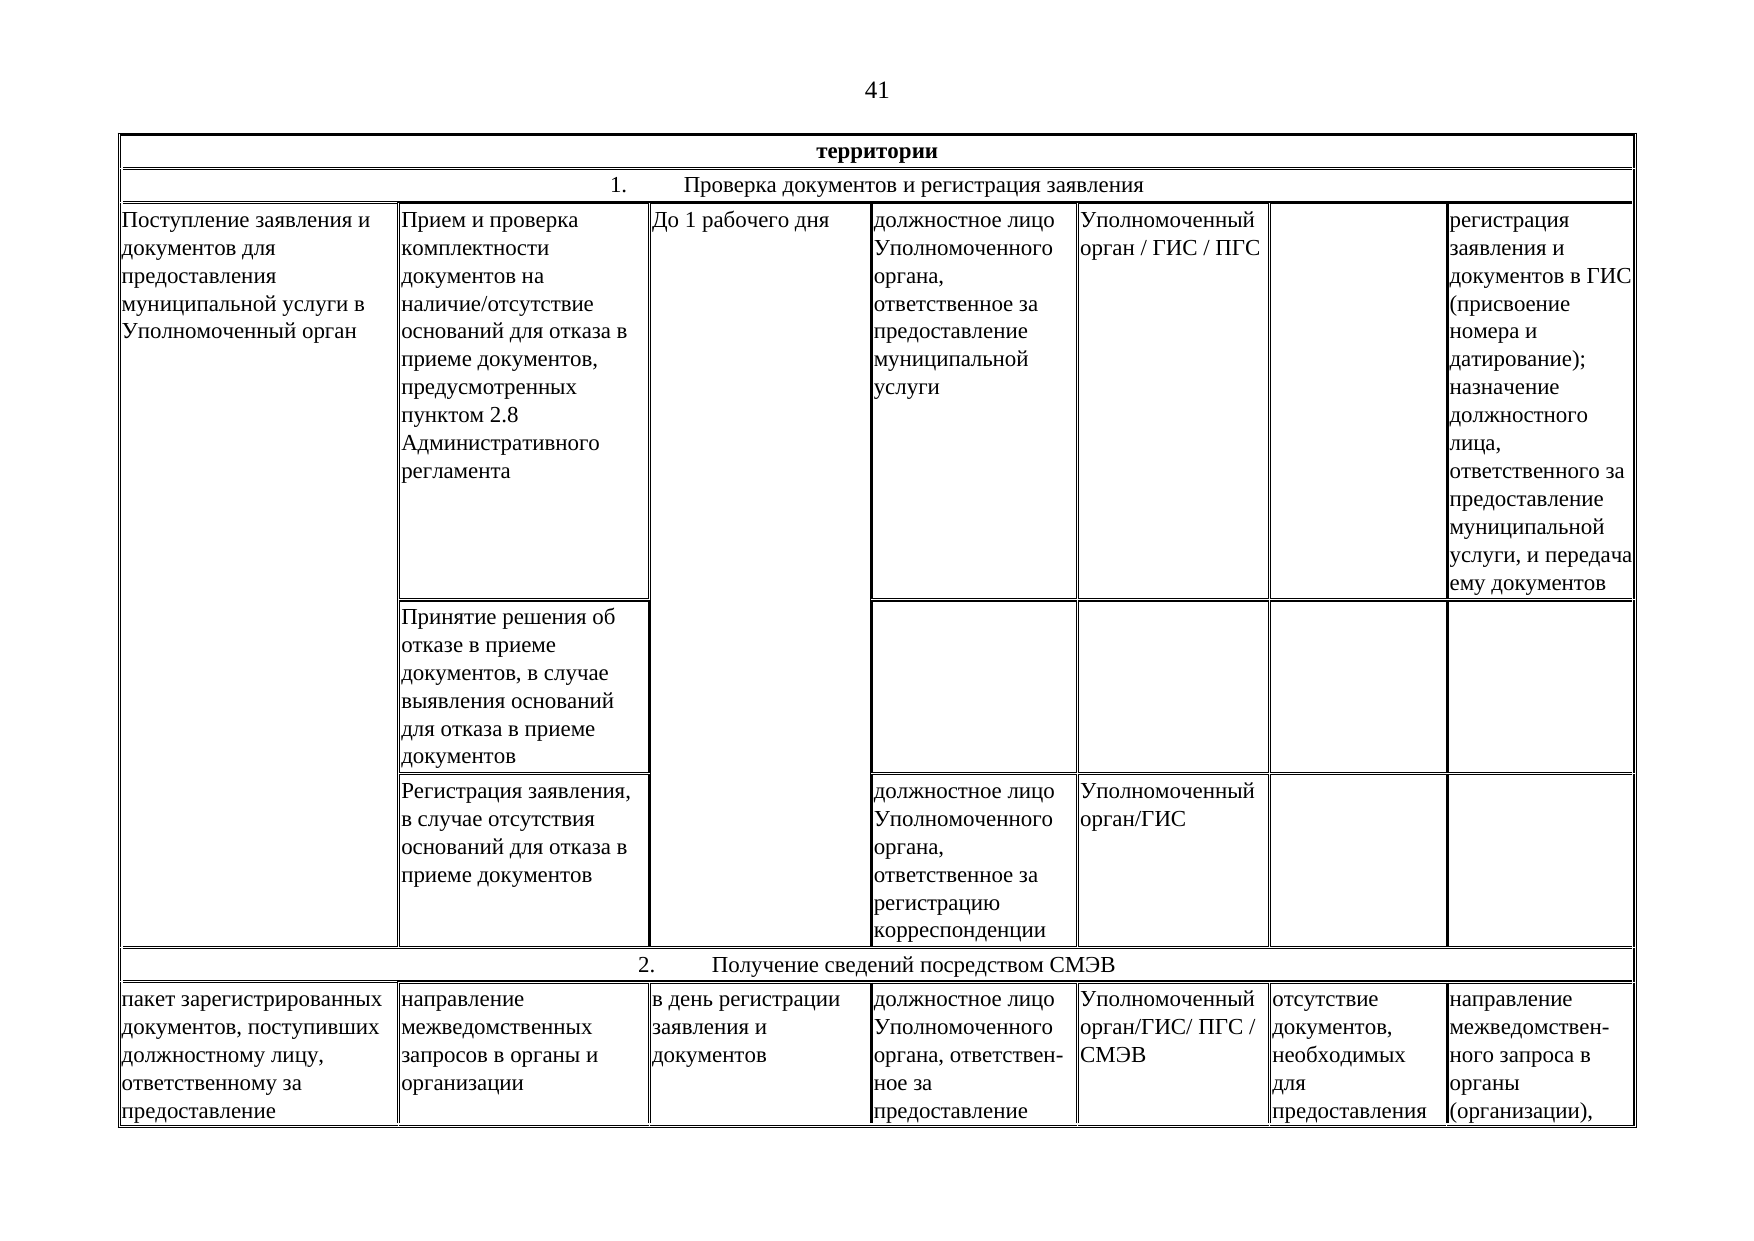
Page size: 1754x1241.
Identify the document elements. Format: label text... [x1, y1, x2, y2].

table_cell [1447, 598, 1635, 772]
table_cell Уполномоченный орган/ГИС [1079, 775, 1268, 946]
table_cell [1270, 984, 1447, 1124]
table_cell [1078, 984, 1270, 1124]
table_cell должностное лицо Уполномоченного органа, ответственное за предоставление муниципальной услуги [873, 204, 1076, 598]
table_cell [121, 136, 1633, 167]
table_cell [871, 984, 1078, 1124]
table_cell До 1 рабочего дня [651, 204, 870, 946]
table_cell Прием и проверка комплектности документов на наличие/отсутствие оснований для отказа в приеме документов, предусмотренных пунктом 2.8 Административного регламента [400, 204, 648, 598]
table_cell Уполномоченный орган / ГИС / ПГС [1079, 204, 1268, 598]
table_cell должностное лицо Уполномоченного органа, ответственное за регистрацию корреспонденции [873, 775, 1076, 946]
table_cell [873, 602, 1076, 772]
table_cell регистрация заявления и документов в ГИС (присвоение номера и датирование); назначение должностного лица, ответственного за предоставление муниципальной услуги, и передача ему документов [1449, 201, 1633, 598]
table_cell Поступление заявления и документов для предоставления муниципальной услуги в Уполномоченный орган [121, 201, 397, 946]
table_cell Регистрация заявления, в случае отсутствия оснований для отказа в приеме документов [400, 775, 648, 946]
table_cell 2. Получение сведений посредством СМЭВ [121, 946, 1634, 980]
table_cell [399, 984, 649, 1124]
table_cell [1447, 980, 1634, 1124]
table_cell [1271, 204, 1446, 598]
table_cell [1271, 602, 1446, 772]
table_cell 1. Проверка документов и регистрация заявления [121, 167, 1634, 201]
table_cell [1271, 775, 1446, 946]
table_cell [1079, 602, 1268, 772]
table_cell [121, 980, 399, 1124]
table_cell [1449, 772, 1634, 946]
table_cell Принятие решения об отказе в приеме документов, в случае выявления оснований для отказа в приеме документов [400, 602, 648, 772]
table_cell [650, 984, 871, 1124]
